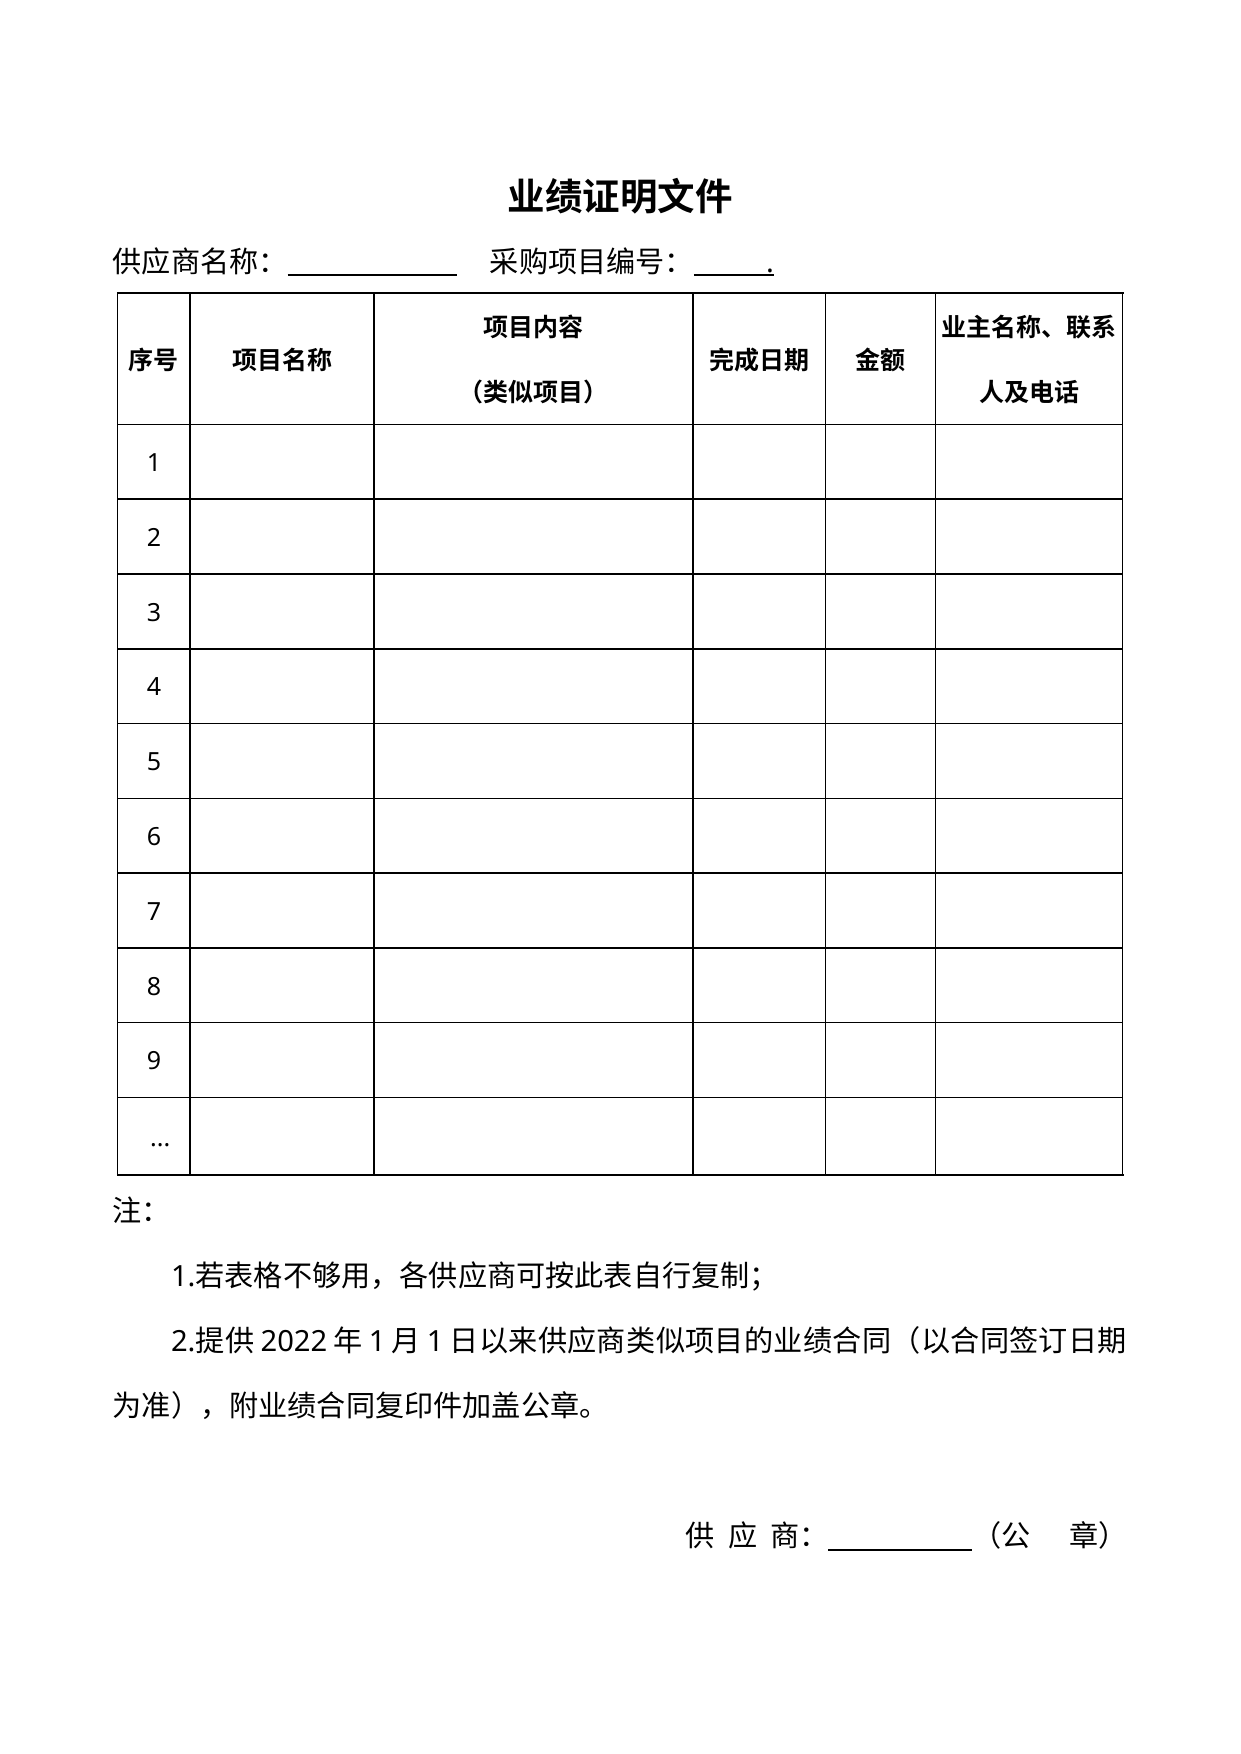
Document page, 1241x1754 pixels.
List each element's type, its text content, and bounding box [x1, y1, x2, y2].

text 供应商名称： 采购项目编号： . [112, 227, 1128, 292]
table_cell [826, 799, 935, 872]
table_cell [191, 799, 373, 872]
table_cell [936, 1098, 1122, 1174]
table_cell [191, 1098, 373, 1174]
table_header 项目内容 （类似项目） [375, 294, 692, 423]
table_cell 6 [118, 799, 189, 872]
table_cell [826, 575, 935, 648]
table_cell 8 [118, 949, 189, 1022]
table_cell [375, 425, 692, 498]
table_cell [694, 1098, 825, 1174]
table_cell [375, 799, 692, 872]
table_cell [375, 575, 692, 648]
table_cell [191, 1023, 373, 1097]
table_cell [191, 650, 373, 723]
table_header 业主名称、联系人及电话 [936, 294, 1122, 423]
table_cell [191, 949, 373, 1022]
table_header 序号 [118, 294, 189, 423]
table_cell 2 [118, 500, 189, 573]
table_cell [826, 724, 935, 797]
table_cell [375, 874, 692, 947]
table_cell [375, 724, 692, 797]
table_cell [694, 425, 825, 498]
table_cell [936, 650, 1122, 723]
table_cell [191, 575, 373, 648]
table_cell [826, 500, 935, 573]
table_cell [936, 724, 1122, 797]
table_cell [826, 949, 935, 1022]
table_cell 3 [118, 575, 189, 648]
text 供 应 商： （公 章） [112, 1501, 1128, 1566]
text 注： [112, 1176, 1128, 1241]
table_cell ... [118, 1098, 189, 1174]
table_cell 5 [118, 724, 189, 797]
table_cell [375, 1023, 692, 1097]
table_cell [694, 724, 825, 797]
table_cell [191, 874, 373, 947]
table_cell 4 [118, 650, 189, 723]
table_cell [694, 1023, 825, 1097]
table_cell [936, 425, 1122, 498]
table_cell [694, 500, 825, 573]
table_header 完成日期 [694, 294, 825, 423]
text 业绩证明文件 [112, 162, 1128, 227]
table_cell [694, 949, 825, 1022]
table_header 金额 [826, 294, 935, 423]
table_cell [694, 650, 825, 723]
table_cell [191, 724, 373, 797]
table_cell [936, 799, 1122, 872]
table_cell [936, 949, 1122, 1022]
table_cell [694, 575, 825, 648]
table_cell [191, 425, 373, 498]
table_cell [375, 1098, 692, 1174]
table_cell [375, 500, 692, 573]
table_cell 1 [118, 425, 189, 498]
table_cell [694, 874, 825, 947]
table_cell 7 [118, 874, 189, 947]
table_cell [826, 1023, 935, 1097]
table_cell [191, 500, 373, 573]
table_cell [694, 799, 825, 872]
table_cell [826, 1098, 935, 1174]
table_cell [375, 650, 692, 723]
table_cell [826, 425, 935, 498]
table_cell [936, 874, 1122, 947]
table_cell [936, 500, 1122, 573]
text 1.若表格不够用，各供应商可按此表自行复制； [112, 1241, 1128, 1306]
table_cell [375, 949, 692, 1022]
table_cell [936, 575, 1122, 648]
table_cell [826, 874, 935, 947]
text 2.提供2022年1月1日以来供应商类似项目的业绩合同（以合同签订日期为准），附业绩合同复印件加盖公章。 [112, 1306, 1128, 1436]
table_header 项目名称 [191, 294, 373, 423]
table_cell [936, 1023, 1122, 1097]
table_cell [826, 650, 935, 723]
table_cell 9 [118, 1023, 189, 1097]
